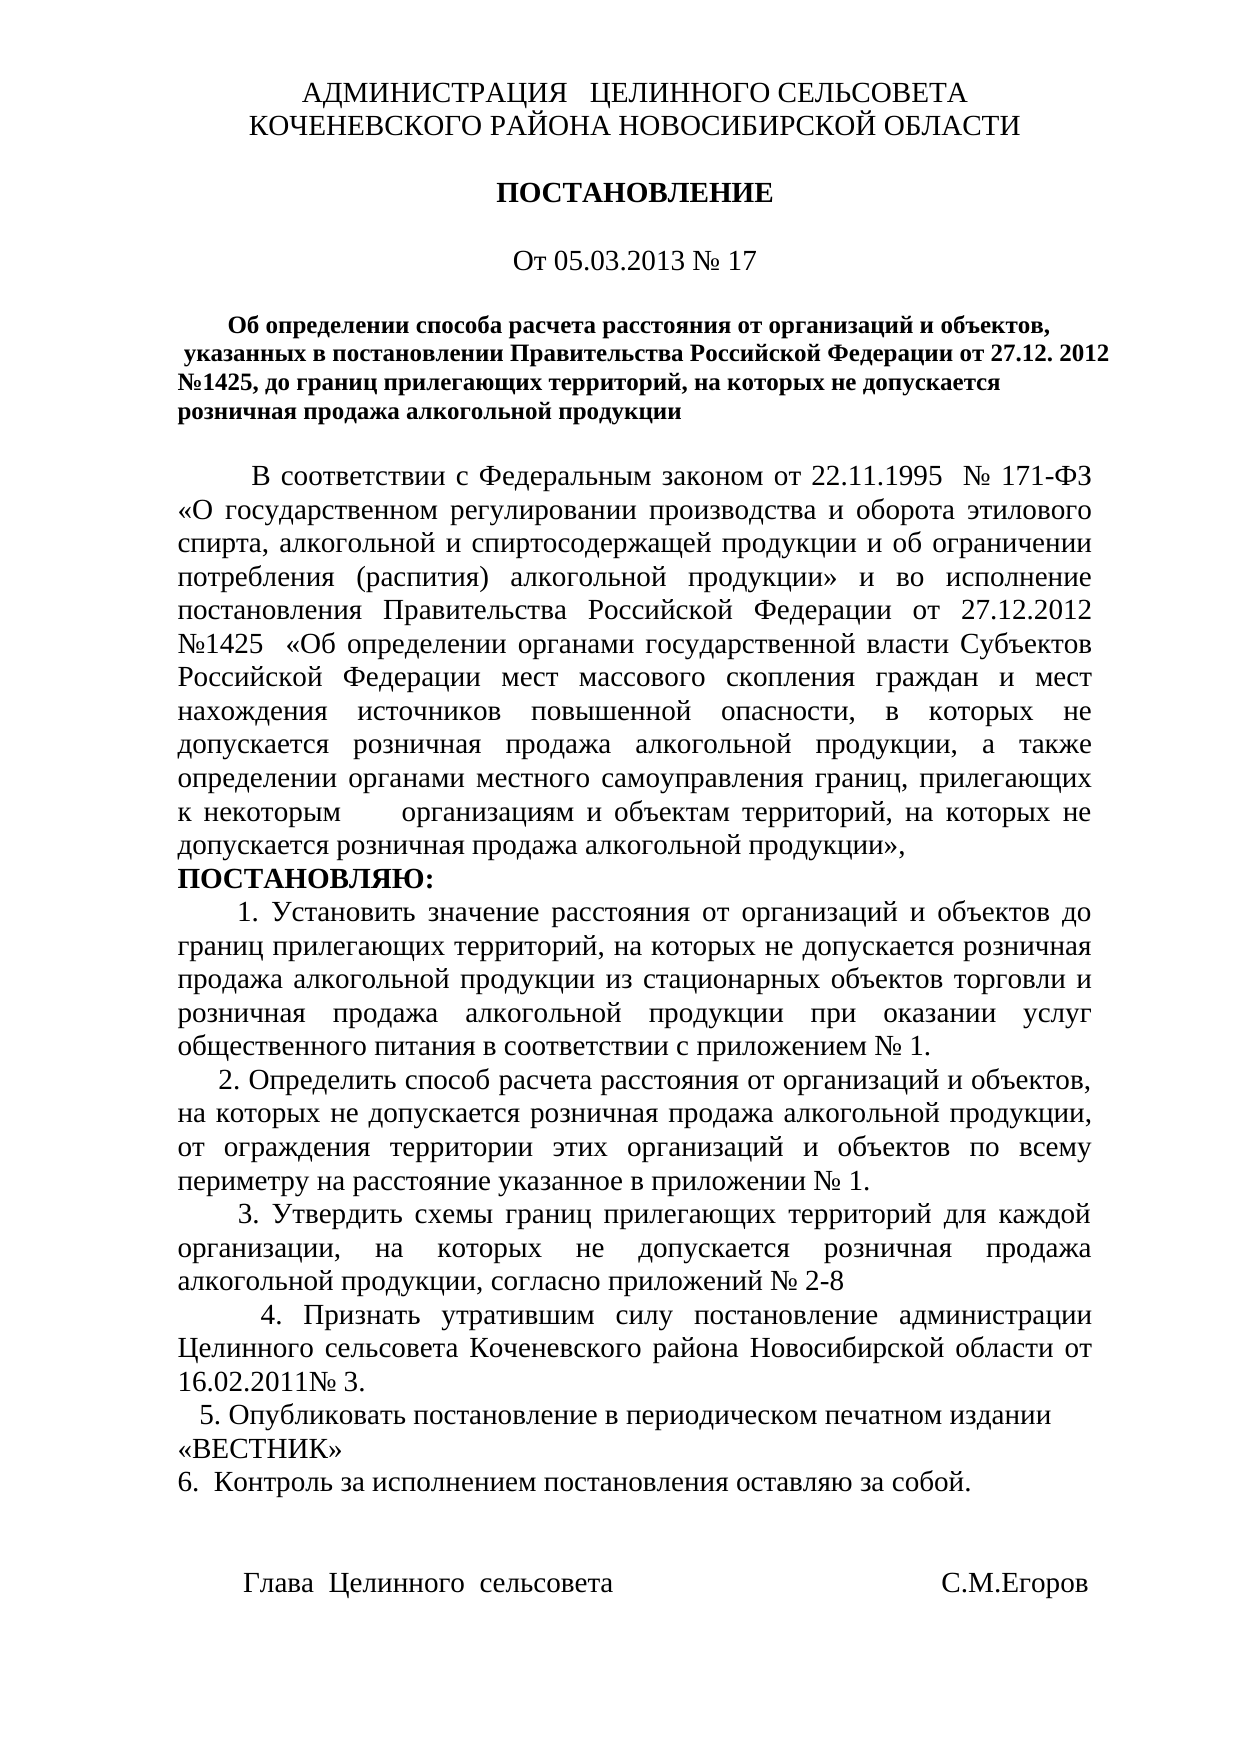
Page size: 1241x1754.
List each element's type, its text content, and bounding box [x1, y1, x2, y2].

text «ВЕСТНИК» [177, 1431, 1093, 1464]
text розничная продажа алкогольной продукции [177, 396, 1122, 425]
text 6. Контроль за исполнением постановления оставляю за собой. [177, 1464, 1093, 1498]
subtitle КОЧЕНЕВСКОГО РАЙОНА НОВОСИБИРСКОЙ ОБЛАСТИ [177, 108, 1092, 142]
text 3. Утвердить схемы границ прилегающих территорий для каждой организации, на которых не допускается розничная продажа алкогольной продукции, согласно приложений № 2-8 [177, 1196, 1092, 1297]
text От 05.03.2013 № 17 [177, 243, 1034, 276]
text Глава Целинного сельсовета С.М.Егоров [177, 1565, 1092, 1599]
subtitle АДМИНИСТРАЦИЯ ЦЕЛИННОГО СЕЛЬСОВЕТА [177, 75, 1092, 108]
text ПОСТАНОВЛЕНИЕ [177, 176, 1092, 209]
text 4. Признать утратившим силу постановление администрации Целинного сельсовета Коченевского района Новосибирской области от 16.02.2011№ 3. [177, 1297, 1093, 1397]
text ПОСТАНОВЛЯЮ: [177, 861, 1093, 894]
text Об определении способа расчета расстояния от организаций и объектов, [177, 310, 1122, 338]
text 5. Опубликовать постановление в периодическом печатном издании [177, 1397, 1093, 1431]
text указанных в постановлении Правительства Российской Федерации от 27.12. 2012 №1425, до границ прилегающих территорий, на которых не допускается [177, 338, 1122, 396]
text 1. Установить значение расстояния от организаций и объектов до границ прилегающих территорий, на которых не допускается розничная продажа алкогольной продукции из стационарных объектов торговли и розничная продажа алкогольной продукции при оказании услуг общественного питания в соответствии с приложением № 1. [177, 894, 1092, 1062]
text 2. Определить способ расчета расстояния от организаций и объектов, на которых не допускается розничная продажа алкогольной продукции, от ограждения территории этих организаций и объектов по всему периметру на расстояние указанное в приложении № 1. [177, 1062, 1092, 1196]
text В соответствии с Федеральным законом от 22.11.1995 № 171-ФЗ «О государственном регулировании производства и оборота этилового спирта, алкогольной и спиртосодержащей продукции и об ограничении потребления (распития) алкогольной продукции» и во исполнение постановления Правительства Российской Федерации от 27.12.2012 №1425 «Об определении органами государственной власти Субъектов Российской Федерации мест массового скопления граждан и мест нахождения источников повышенной опасности, в которых не допускается розничная продажа алкогольной продукции, а также определении органами местного самоуправления границ, прилегающих к некоторым организациям и объектам территорий, на которых не допускается розничная продажа алкогольной продукции», [177, 458, 1093, 861]
